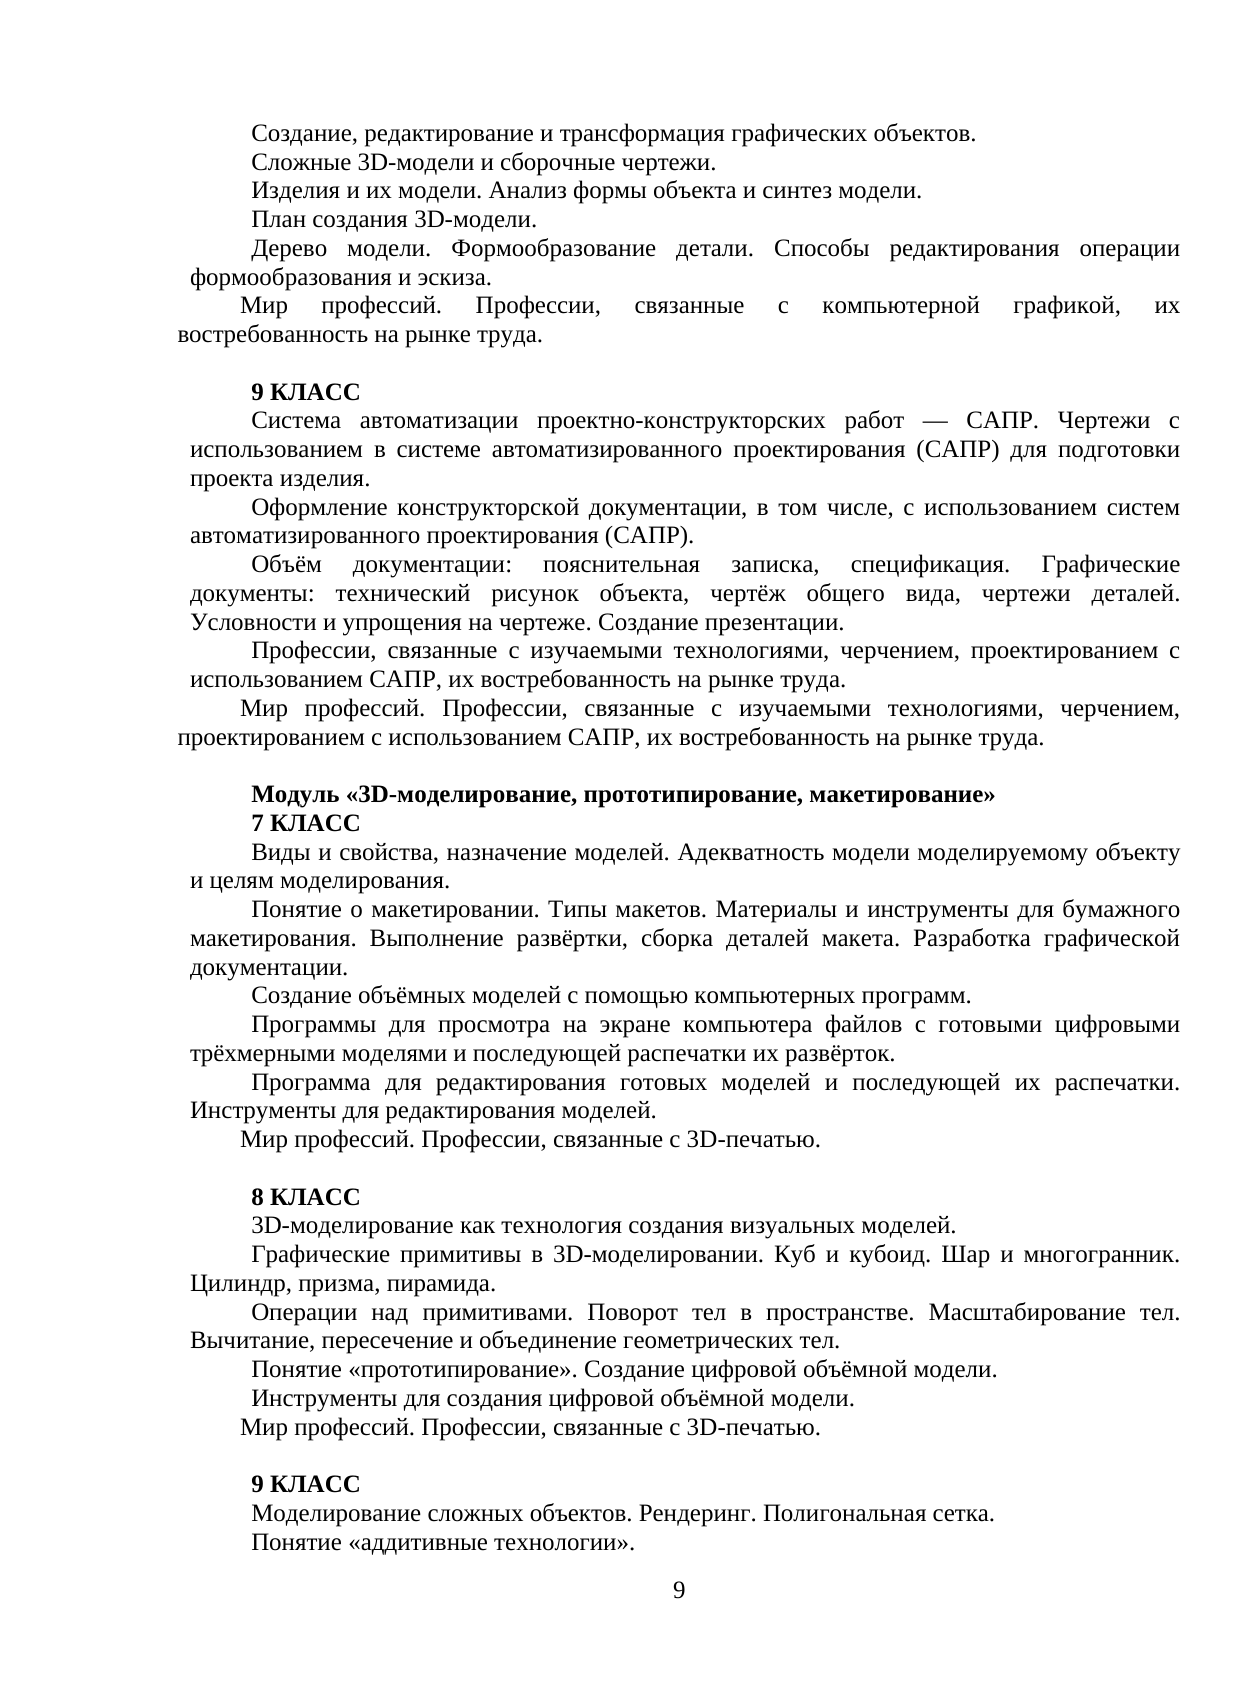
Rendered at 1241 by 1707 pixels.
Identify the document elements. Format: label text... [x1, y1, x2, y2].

text Понятие о макетировании. Типы макетов. Материалы и инструменты для бумажного макетирования. Выполнение развёртки, сборка деталей макета. Разработка графической документации. [190, 894, 1181, 981]
text 7 КЛАСС [190, 808, 1181, 837]
text Модуль «3D-моделирование, прототипирование, макетирование» [190, 779, 1181, 808]
text 3D-моделирование как технология создания визуальных моделей. [190, 1211, 1181, 1239]
text Программы для просмотра на экране компьютера файлов с готовыми цифровыми трёхмерными моделями и последующей распечатки их развёрток. [190, 1009, 1181, 1067]
text Система автоматизации проектно-конструкторских работ — САПР. Чертежи с использованием в системе автоматизированного проектирования (САПР) для подготовки проекта изделия. [190, 406, 1181, 492]
text 9 КЛАСС [190, 1469, 1181, 1498]
text Объём документации: пояснительная записка, спецификация. Графические документы: технический рисунок объекта, чертёж общего вида, чертежи деталей. Условности и упрощения на чертеже. Создание презентации. [190, 549, 1181, 636]
text Мир профессий. Профессии, связанные с 3D-печатью. [177, 1412, 1181, 1441]
text Графические примитивы в 3D-моделировании. Куб и кубоид. Шар и многогранник. Цилиндр, призма, пирамида. [190, 1239, 1181, 1297]
text Создание объёмных моделей с помощью компьютерных программ. [190, 981, 1181, 1009]
text План создания 3D-модели. [190, 204, 1181, 233]
text Создание, редактирование и трансформация графических объектов. [190, 118, 1181, 147]
text Дерево модели. Формообразование детали. Способы редактирования операции формообразования и эскиза. [190, 233, 1181, 291]
text Программа для редактирования готовых моделей и последующей их распечатки. Инструменты для редактирования моделей. [190, 1067, 1181, 1124]
text Мир профессий. Профессии, связанные с 3D-печатью. [177, 1124, 1181, 1153]
text Мир профессий. Профессии, связанные с компьютерной графикой, их востребованность на рынке труда. [177, 291, 1181, 348]
text Виды и свойства, назначение моделей. Адекватность модели моделируемому объекту и целям моделирования. [190, 837, 1181, 894]
text Понятие «аддитивные технологии». [190, 1527, 1181, 1556]
text 9 КЛАСС [190, 377, 1181, 406]
text Понятие «прототипирование». Создание цифровой объёмной модели. [190, 1354, 1181, 1383]
text Профессии, связанные с изучаемыми технологиями, черчением, проектированием с использованием САПР, их востребованность на рынке труда. [190, 636, 1181, 693]
text Мир профессий. Профессии, связанные с изучаемыми технологиями, черчением, проектированием с использованием САПР, их востребованность на рынке труда. [177, 693, 1181, 751]
text Инструменты для создания цифровой объёмной модели. [190, 1383, 1181, 1412]
text 8 КЛАСС [190, 1182, 1181, 1211]
text Оформление конструкторской документации, в том числе, с использованием систем автоматизированного проектирования (САПР). [190, 492, 1181, 549]
text Сложные 3D-модели и сборочные чертежи. [190, 147, 1181, 176]
text Операции над примитивами. Поворот тел в пространстве. Масштабирование тел. Вычитание, пересечение и объединение геометрических тел. [190, 1297, 1181, 1354]
text Изделия и их модели. Анализ формы объекта и синтез модели. [190, 176, 1181, 204]
text Моделирование сложных объектов. Рендеринг. Полигональная сетка. [190, 1498, 1181, 1527]
